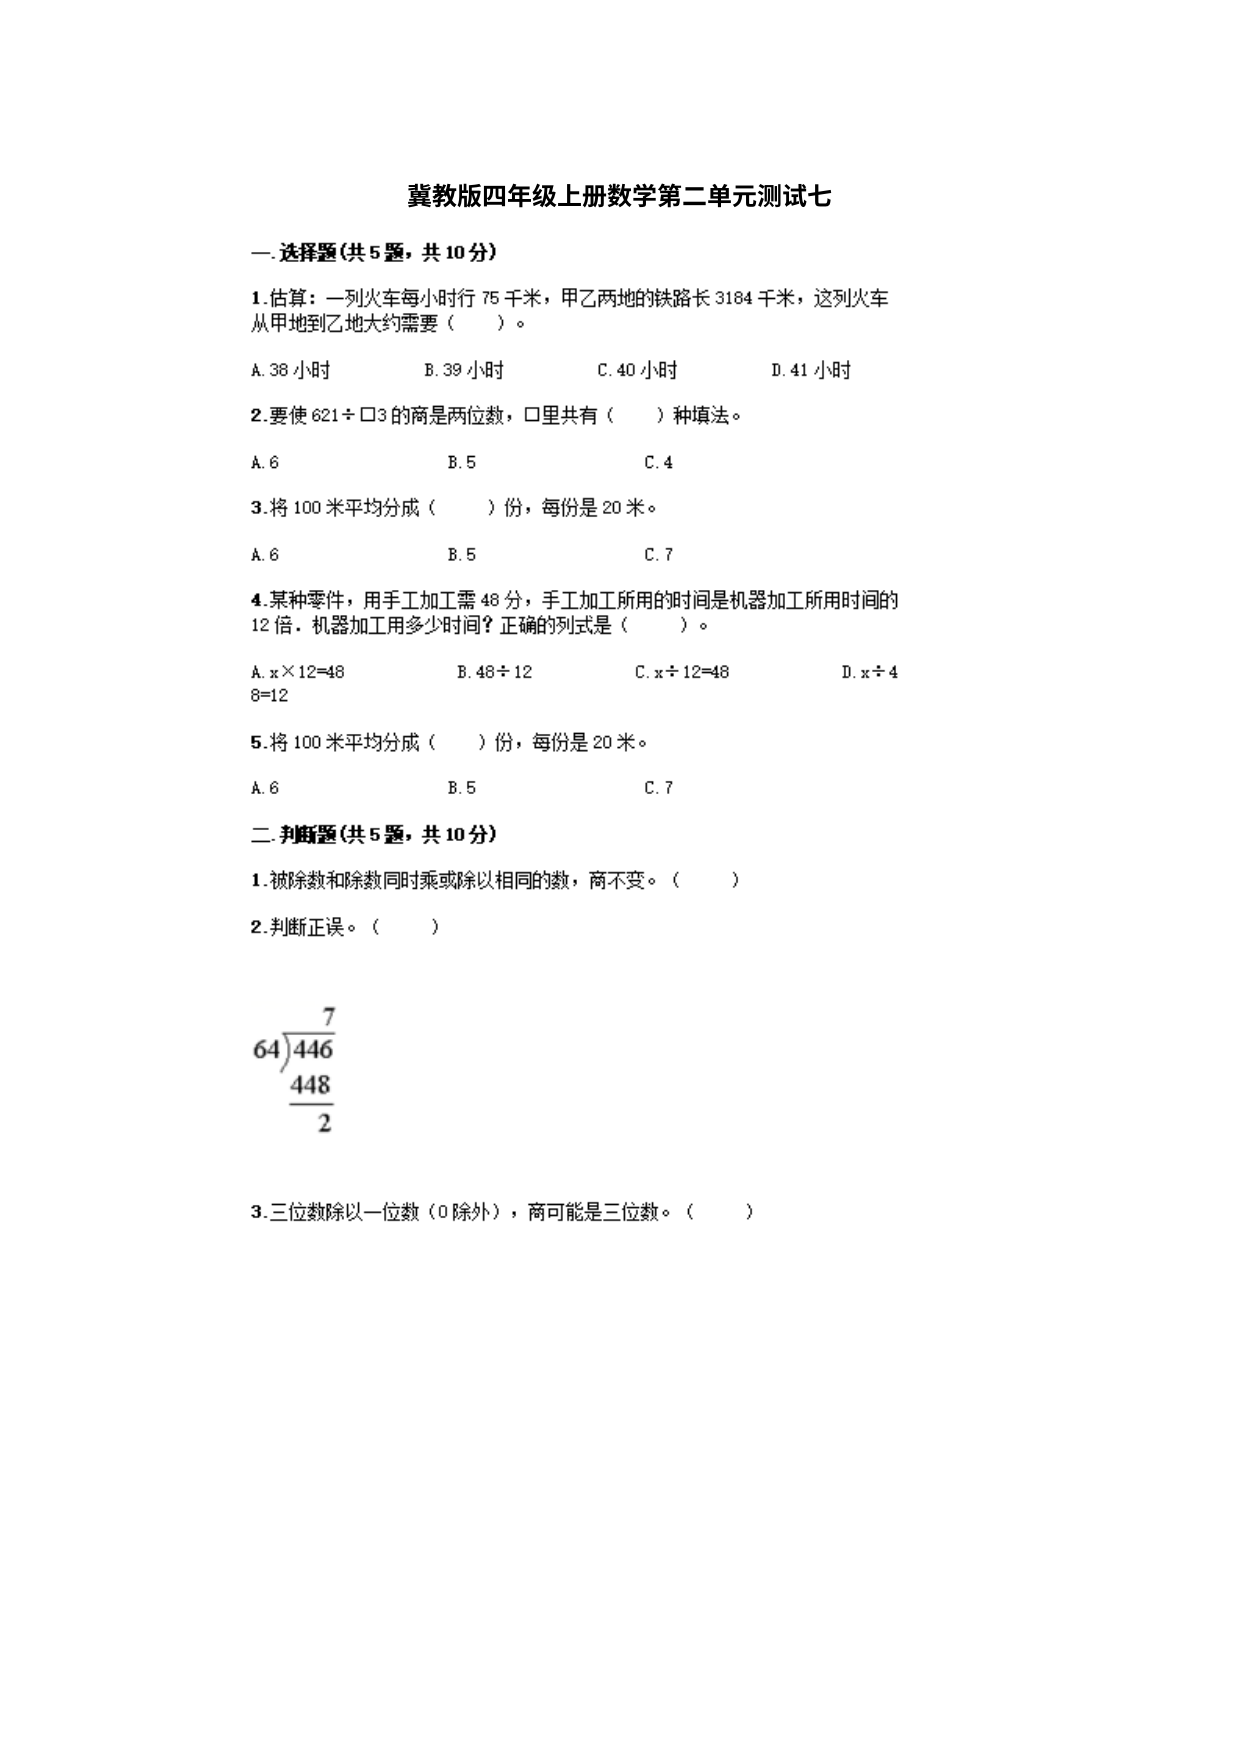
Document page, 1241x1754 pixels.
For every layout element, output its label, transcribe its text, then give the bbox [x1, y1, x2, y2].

text 冀教版四年级上册数学第二单元测试七 [187, 162, 1053, 227]
picture [222, 227, 1018, 1229]
